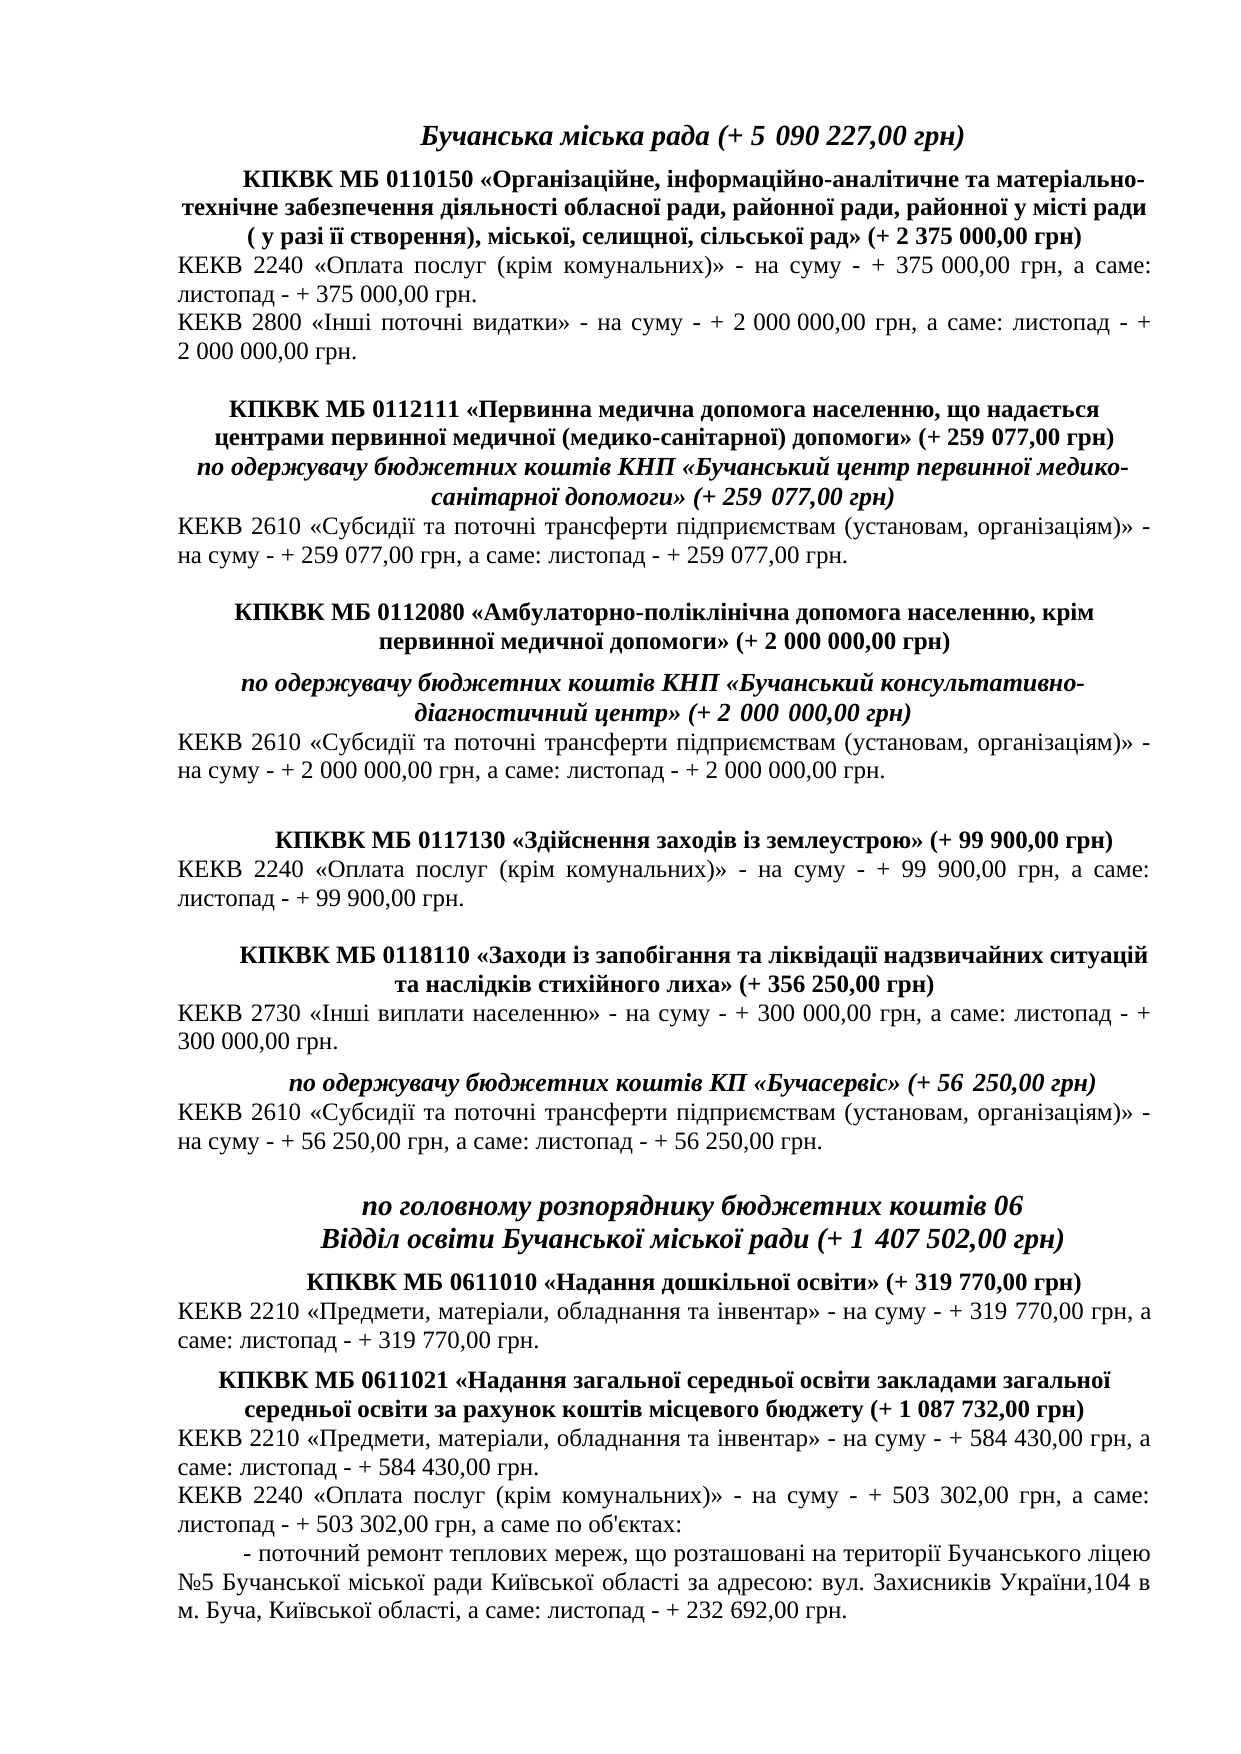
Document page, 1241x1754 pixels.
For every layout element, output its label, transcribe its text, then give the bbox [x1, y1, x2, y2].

text по одержувачу бюджетних коштів КНП «Бучанський консультативно-діагностичний центр» (+ 2 000 000,00 грн) [177, 667, 1152, 727]
text КПКВК МБ 0117130 «Здійснення заходів із землеустрою» (+ 99 900,00 грн) [177, 825, 1152, 854]
text КЕКВ 2610 «Субсидії та поточні трансферти підприємствам (установам, організаціям)» - на суму - + 56 250,00 грн, а саме: листопад - + 56 250,00 грн. [177, 1097, 1152, 1154]
text КЕКВ 2800 «Інші поточні видатки» - на суму - + 2 000 000,00 грн, а саме: листопад - + 2 000 000,00 грн. [177, 307, 1152, 365]
text по одержувачу бюджетних коштів КП «Бучасервіс» (+ 56 250,00 грн) [177, 1067, 1152, 1097]
text КПКВК МБ 0112111 «Первинна медична допомога населенню, що надається центрами первинної медичної (медико-санітарної) допомоги» (+ 259 077,00 грн) [177, 394, 1152, 451]
text КПКВК МБ 0611021 «Надання загальної середньої освіти закладами загальної середньої освіти за рахунок коштів місцевого бюджету (+ 1 087 732,00 грн) [177, 1365, 1152, 1423]
text КЕКВ 2210 «Предмети, матеріали, обладнання та інвентар» - на суму - + 584 430,00 грн, а саме: листопад - + 584 430,00 грн. [177, 1423, 1152, 1480]
text по одержувачу бюджетних коштів КНП «Бучанський центр первинної медико-санітарної допомоги» (+ 259 077,00 грн) [177, 451, 1152, 511]
text КПКВК МБ 0110150 «Організаційне, інформаційно-аналітичне та матеріально-технічне забезпечення діяльності обласної ради, районної ради, районної у місті ради ( у разі її створення), міської, селищної, сільської рад» (+ 2 375 000,00 грн) [177, 164, 1152, 250]
text КПКВК МБ 0611010 «Надання дошкільної освіти» (+ 319 770,00 грн) [177, 1267, 1152, 1296]
text Бучанська міська рада (+ 5 090 227,00 грн) [177, 118, 1152, 152]
text - поточний ремонт теплових мереж, що розташовані на території Бучанського ліцею №5 Бучанської міської ради Київської області за адресою: вул. Захисників України,104 в м. Буча, Київської області, а саме: листопад - + 232 692,00 грн. [177, 1538, 1152, 1624]
text Відділ освіти Бучанської міської ради (+ 1 407 502,00 грн) [177, 1222, 1152, 1255]
text КЕКВ 2240 «Оплата послуг (крім комунальних)» - на суму - + 375 000,00 грн, а саме: листопад - + 375 000,00 грн. [177, 250, 1152, 307]
text КЕКВ 2610 «Субсидії та поточні трансферти підприємствам (установам, організаціям)» - на суму - + 259 077,00 грн, а саме: листопад - + 259 077,00 грн. [177, 511, 1152, 569]
text КЕКВ 2610 «Субсидії та поточні трансферти підприємствам (установам, організаціям)» - на суму - + 2 000 000,00 грн, а саме: листопад - + 2 000 000,00 грн. [177, 727, 1152, 784]
text КЕКВ 2210 «Предмети, матеріали, обладнання та інвентар» - на суму - + 319 770,00 грн, а саме: листопад - + 319 770,00 грн. [177, 1296, 1152, 1353]
text КПКВК МБ 0112080 «Амбулаторно-поліклінічна допомога населенню, крім первинної медичної допомоги» (+ 2 000 000,00 грн) [177, 597, 1152, 655]
text КЕКВ 2730 «Інші виплати населенню» - на суму - + 300 000,00 грн, а саме: листопад - + 300 000,00 грн. [177, 998, 1152, 1055]
text КЕКВ 2240 «Оплата послуг (крім комунальних)» - на суму - + 99 900,00 грн, а саме: листопад - + 99 900,00 грн. [177, 854, 1152, 911]
text по головному розпоряднику бюджетних коштів 06 [177, 1188, 1152, 1222]
text КЕКВ 2240 «Оплата послуг (крім комунальних)» - на суму - + 503 302,00 грн, а саме: листопад - + 503 302,00 грн, а саме по об'єктах: [177, 1480, 1152, 1538]
text КПКВК МБ 0118110 «Заходи із запобігання та ліквідації надзвичайних ситуацій та наслідків стихійного лиха» (+ 356 250,00 грн) [177, 940, 1152, 998]
